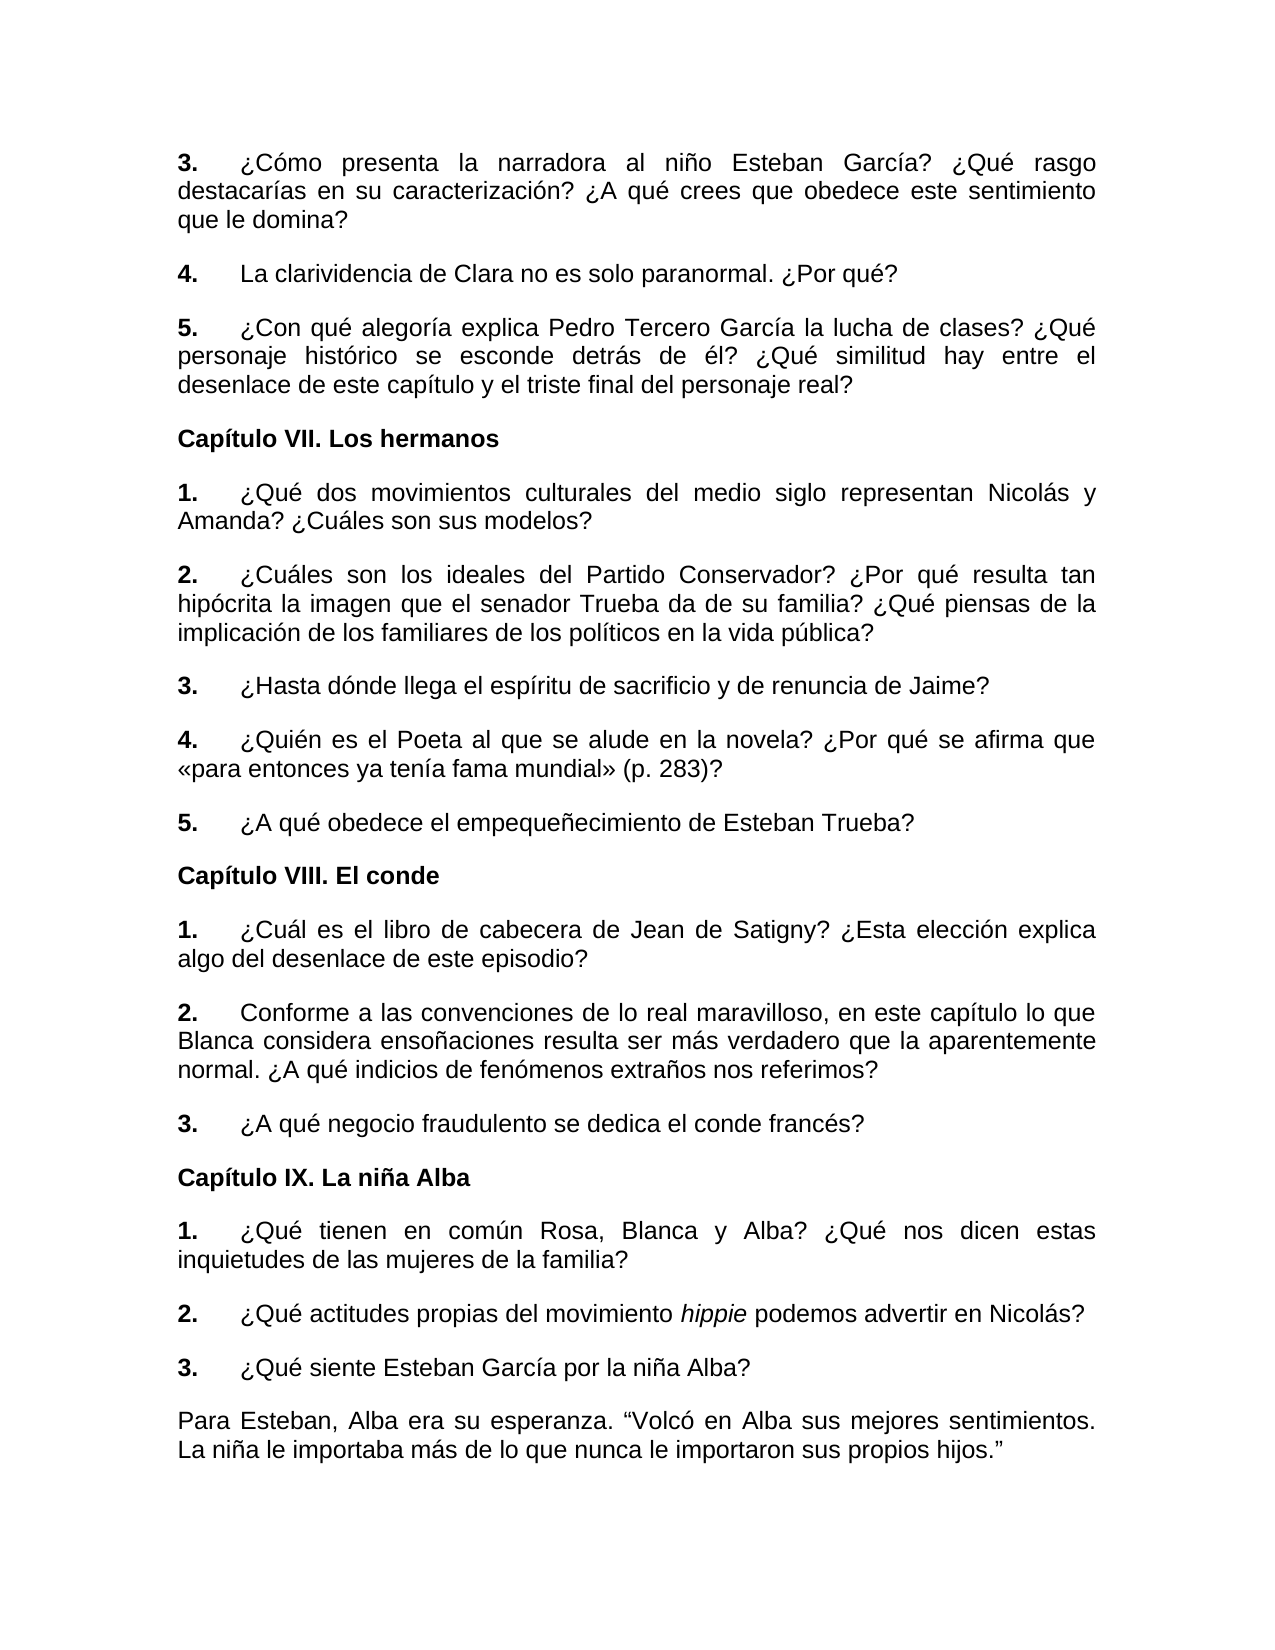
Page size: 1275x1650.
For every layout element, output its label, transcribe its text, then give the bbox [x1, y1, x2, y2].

text Capítulo VII. Los hermanos [177, 424, 1098, 453]
text Capítulo VIII. El conde [177, 861, 1098, 890]
text 4. ¿Quién es el Poeta al que se alude en la novela? ¿Por qué se afirma que «para entonces ya tenía fama mundial» (p. 283)? [177, 725, 1098, 783]
text 5. ¿A qué obedece el empequeñecimiento de Esteban Trueba? [177, 808, 1098, 836]
text 2. Conforme a las convenciones de lo real maravilloso, en este capítulo lo que Blanca considera ensoñaciones resulta ser más verdadero que la aparentemente normal. ¿A qué indicios de fenómenos extraños nos referimos? [177, 998, 1098, 1084]
text 3. ¿Cómo presenta la narradora al niño Esteban García? ¿Qué rasgo destacarías en su caracterización? ¿A qué crees que obedece este sentimiento que le domina? [177, 148, 1098, 234]
text 5. ¿Con qué alegoría explica Pedro Tercero García la lucha de clases? ¿Qué personaje histórico se esconde detrás de él? ¿Qué similitud hay entre el desenlace de este capítulo y el triste final del personaje real? [177, 313, 1098, 399]
text 1. ¿Cuál es el libro de cabecera de Jean de Satigny? ¿Esta elección explica algo del desenlace de este episodio? [177, 915, 1098, 973]
text Capítulo IX. La niña Alba [177, 1163, 1098, 1191]
text 2. ¿Qué actitudes propias del movimiento hippie podemos advertir en Nicolás? [177, 1299, 1098, 1328]
text 3. ¿A qué negocio fraudulento se dedica el conde francés? [177, 1109, 1098, 1138]
text 3. ¿Hasta dónde llega el espíritu de sacrificio y de renuncia de Jaime? [177, 671, 1098, 700]
text 1. ¿Qué dos movimientos culturales del medio siglo representan Nicolás y Amanda? ¿Cuáles son sus modelos? [177, 478, 1098, 535]
text 1. ¿Qué tienen en común Rosa, Blanca y Alba? ¿Qué nos dicen estas inquietudes de las mujeres de la familia? [177, 1216, 1098, 1274]
text Para Esteban, Alba era su esperanza. “Volcó en Alba sus mejores sentimientos. La niña le importaba más de lo que nunca le importaron sus propios hijos.” [177, 1406, 1098, 1464]
text 2. ¿Cuáles son los ideales del Partido Conservador? ¿Por qué resulta tan hipócrita la imagen que el senador Trueba da de su familia? ¿Qué piensas de la implicación de los familiares de los políticos en la vida pública? [177, 560, 1098, 646]
text 4. La clarividencia de Clara no es solo paranormal. ¿Por qué? [177, 259, 1098, 288]
text 3. ¿Qué siente Esteban García por la niña Alba? [177, 1353, 1098, 1381]
